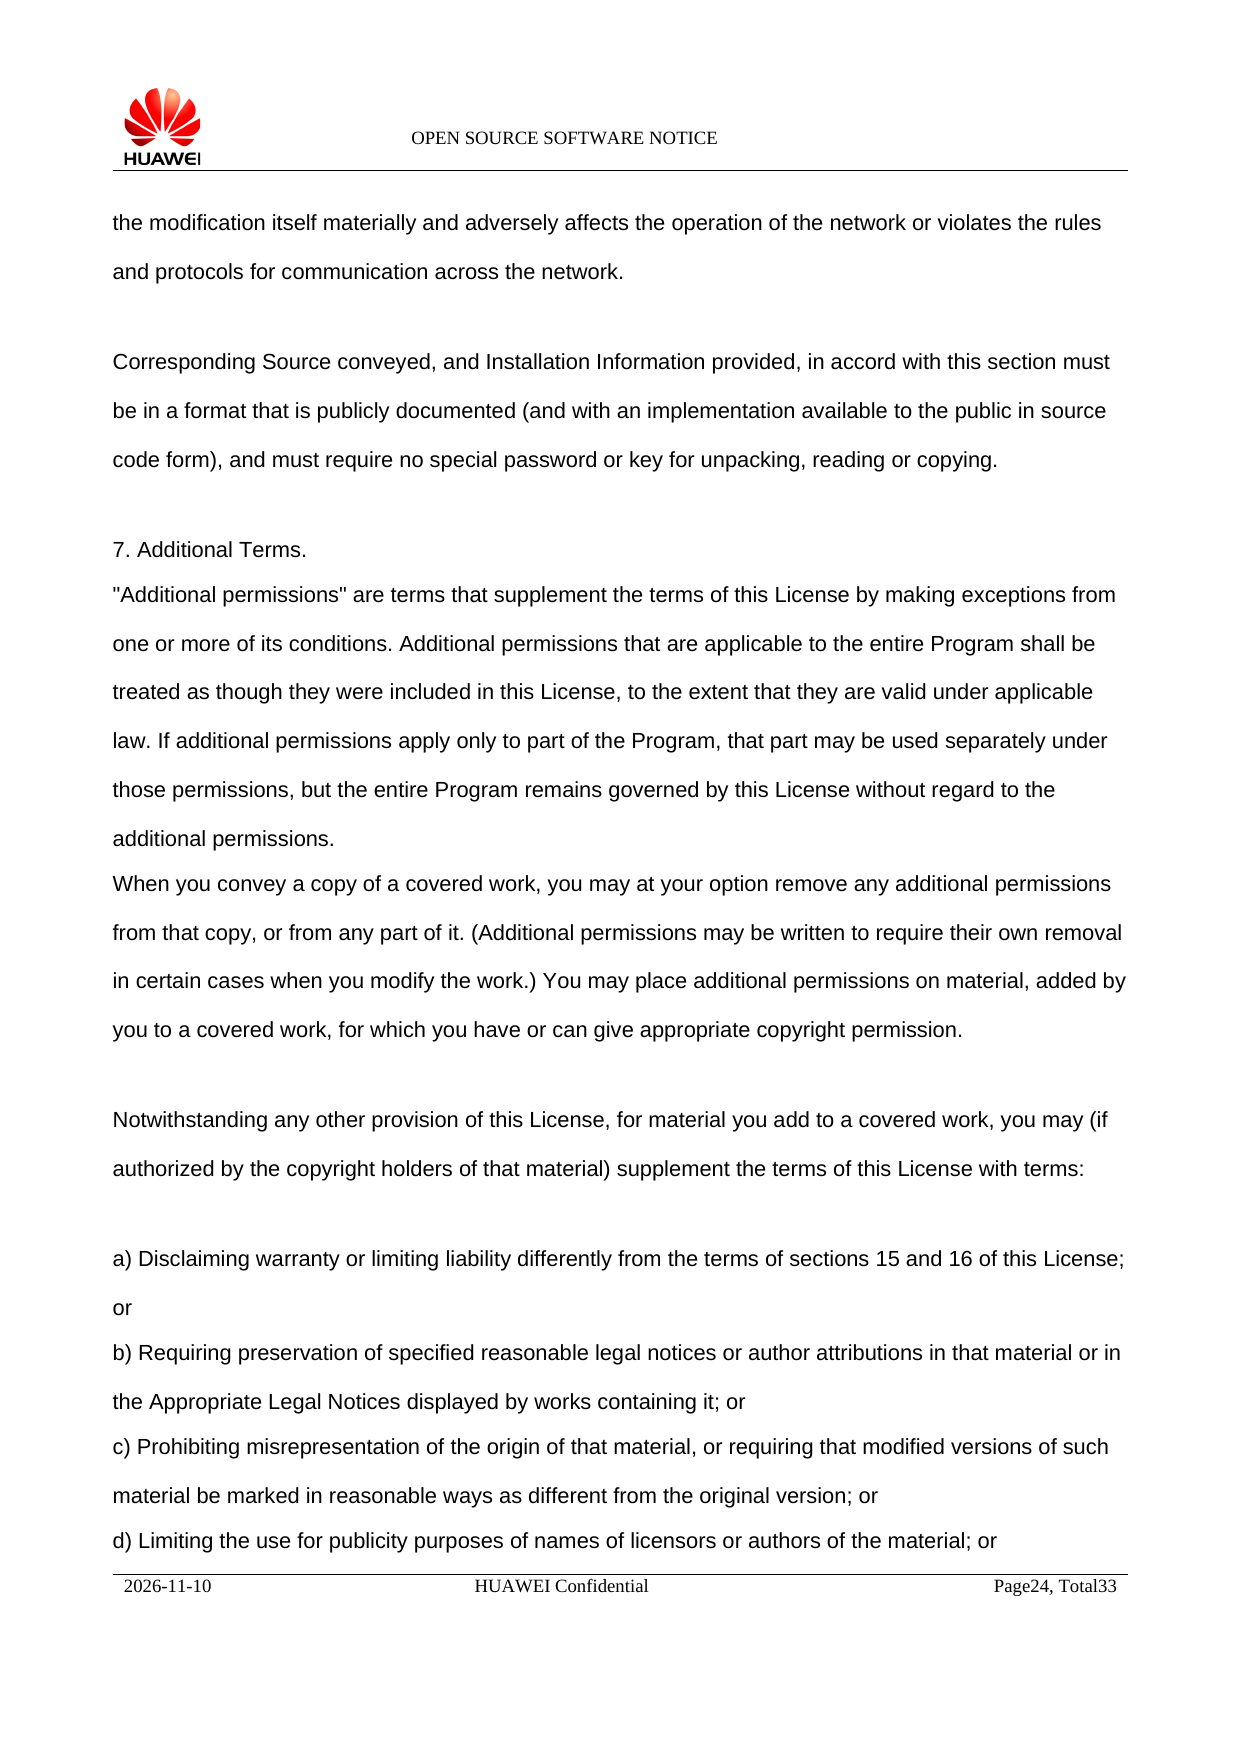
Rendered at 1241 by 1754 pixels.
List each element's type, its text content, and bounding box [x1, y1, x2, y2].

text 7. Additional Terms. [112, 533, 1128, 566]
text When you convey a copy of a covered work, you may at your option remove any additional permissions from that copy, or from any part of it. (Additional permissions may be written to require their own removal in certain cases when you modify the work.) You may place additional permissions on material, added by you to a covered work, for which you have or can give appropriate copyright permission. [112, 867, 1128, 1046]
picture [124, 88, 201, 165]
text b) Requiring preservation of specified reasonable legal notices or author attributions in that material or in the Appropriate Legal Notices displayed by works containing it; or [112, 1336, 1128, 1417]
text Corresponding Source conveyed, and Installation Information provided, in accord with this section must be in a format that is publicly documented (and with an implementation available to the public in source code form), and must require no special password or key for unpacking, reading or copying. [112, 345, 1128, 475]
text d) Limiting the use for publicity purposes of names of licensors or authors of the material; or [112, 1524, 1128, 1556]
text "Additional permissions" are terms that supplement the terms of this License by making exceptions from one or more of its conditions. Additional permissions that are applicable to the entire Program shall be treated as though they were included in this License, to the extent that they are valid under applicable law. If additional permissions apply only to part of the Program, that part may be used separately under those permissions, but the entire Program remains governed by this License without regard to the additional permissions. [112, 578, 1128, 854]
text Notwithstanding any other provision of this License, for material you add to a covered work, you may (if authorized by the copyright holders of that material) supplement the terms of this License with terms: [112, 1103, 1128, 1185]
text a) Disclaiming warranty or limiting liability differently from the terms of sections 15 and 16 of this License; or [112, 1242, 1128, 1324]
text c) Prohibiting misrepresentation of the origin of that material, or requiring that modified versions of such material be marked in reasonable ways as different from the original version; or [112, 1430, 1128, 1511]
